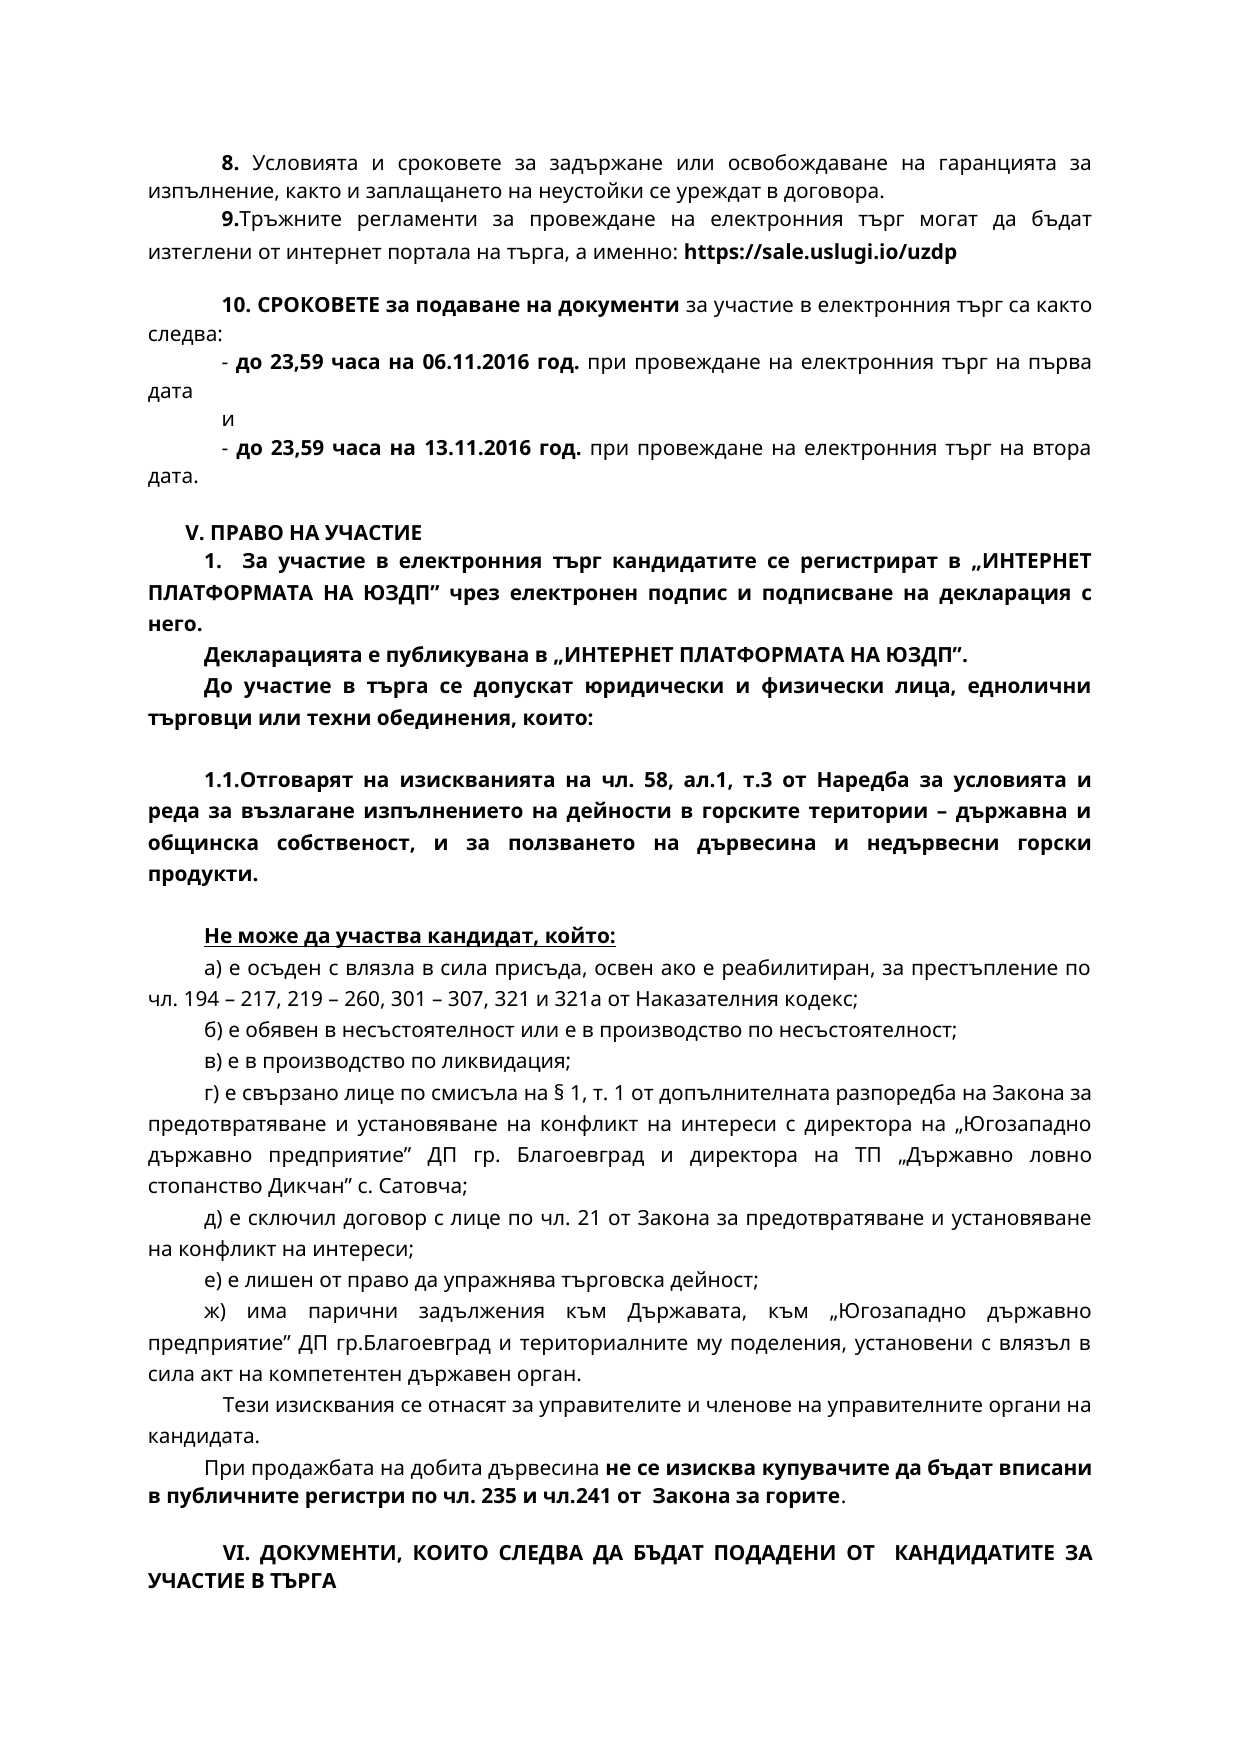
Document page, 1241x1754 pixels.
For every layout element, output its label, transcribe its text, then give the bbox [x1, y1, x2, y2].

text д) е сключил договор с лице по чл. 21 от Закона за предотвратяване и установяване на конфликт на интереси; [148, 1203, 1093, 1262]
text - до 23,59 часа на 13.11.2016 год. при провеждане на електронния търг на втора дата. [148, 433, 1093, 489]
text При продажбата на добита дървесина не се изисква купувачите да бъдат вписани в публичните регистри по чл. 235 и чл.241 от Закона за горите. [148, 1453, 1093, 1509]
text и [148, 404, 1093, 433]
text ж) има парични задължения към Държавата, към „Югозападно държавно предприятие” ДП гр.Благоевград и териториалните му поделения, установени с влязъл в сила акт на компетентен държавен орган. [148, 1296, 1093, 1387]
text Декларацията е публикувана в „ИНТЕРНЕТ ПЛАТФОРМАТА НА ЮЗДП”. [148, 640, 1093, 669]
text 1.1.Отговарят на изискванията на чл. 58, ал.1, т.3 от Наредба за условията и реда за възлагане изпълнението на дейности в горските територии – държавна и общинска собственост, и за ползването на дървесина и недървесни горски продукти. [148, 765, 1093, 887]
text Тези изисквания се отнасят за управителите и членове на управителните органи на кандидата. [148, 1390, 1093, 1450]
text в) е в производство по ликвидация; [148, 1046, 1093, 1075]
text 9.Тръжните регламенти за провеждане на електронния търг могат да бъдат изтеглени от интернет портала на търга, а именно: https://sale.uslugi.io/uzdp [148, 204, 1093, 266]
text 8. Условията и сроковете за задържане или освобождаване на гаранцията за изпълнение, както и заплащането на неустойки се уреждат в договора. [148, 148, 1093, 204]
text V. ПРАВО НА УЧАСТИЕ [148, 518, 1093, 546]
text Не може да участва кандидат, който: [148, 921, 1093, 950]
text 1. За участие в електронния търг кандидатите се регистрират в „ИНТЕРНЕТ ПЛАТФОРМАТА НА ЮЗДП” чрез електронен подпис и подписване на декларация с него. [148, 546, 1093, 637]
text - до 23,59 часа на 06.11.2016 год. при провеждане на електронния търг на първа дата [148, 347, 1093, 404]
text б) е обявен в несъстоятелност или е в производство по несъстоятелност; [148, 1015, 1093, 1044]
text г) е свързано лице по смисъла на § 1, т. 1 от допълнителната разпоредба на Закона за предотвратяване и установяване на конфликт на интереси с директора на „Югозападно държавно предприятие” ДП гр. Благоевград и директора на ТП „Държавно ловно стопанство Дикчан” с. Сатовча; [148, 1078, 1093, 1200]
text а) е осъден с влязла в сила присъда, освен ако е реабилитиран, за престъпление по чл. 194 – 217, 219 – 260, 301 – 307, 321 и 321а от Наказателния кодекс; [148, 953, 1093, 1012]
text е) е лишен от право да упражнява търговска дейност; [148, 1265, 1093, 1294]
text VI. ДОКУМЕНТИ, КОИТО СЛЕДВА ДА БЪДАТ ПОДАДЕНИ ОТ КАНДИДАТИТЕ ЗА УЧАСТИЕ В ТЪРГА [148, 1538, 1093, 1595]
text 10. СРОКОВЕТЕ за подаване на документи за участие в електронния търг са както следва: [148, 291, 1093, 347]
text До участие в търга се допускат юридически и физически лица, еднолични търговци или техни обединения, които: [148, 671, 1093, 731]
